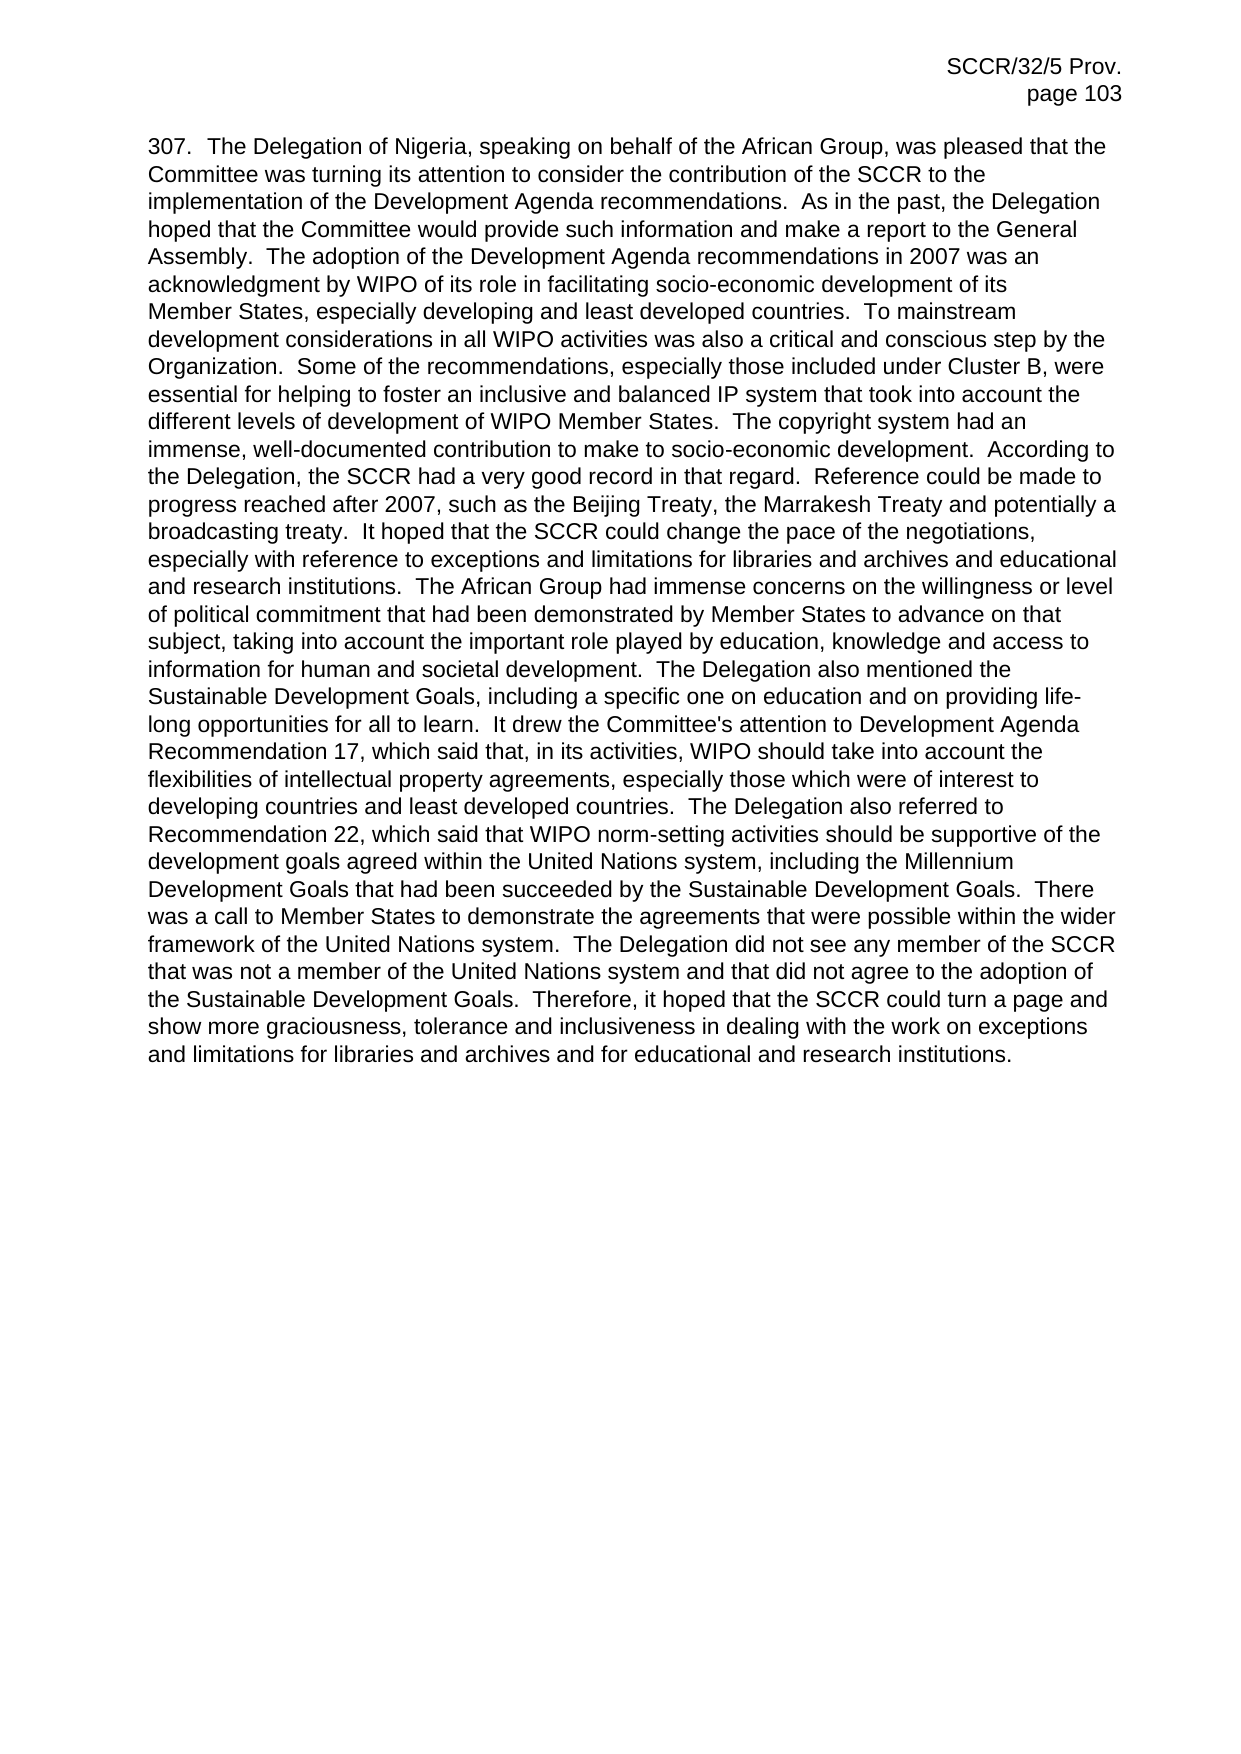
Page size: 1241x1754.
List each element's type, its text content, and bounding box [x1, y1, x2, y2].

list The Delegation of Nigeria, speaking on behalf of the African Group, was pleased that the Committee was turning its attention to consider the contribution of the SCCR to the implementation of the Development Agenda recommendations. As in the past, the Delegation hoped that the Committee would provide such information and make a report to the General Assembly. The adoption of the Development Agenda recommendations in 2007 was an acknowledgment by WIPO of its role in facilitating socio-economic development of its Member States, especially developing and least developed countries. To mainstream development considerations in all WIPO activities was also a critical and conscious step by the Organization. Some of the recommendations, especially those included under Cluster B, were essential for helping to foster an inclusive and balanced IP system that took into account the different levels of development of WIPO Member States. The copyright system had an immense, well-documented contribution to make to socio-economic development. According to the Delegation, the SCCR had a very good record in that regard. Reference could be made to progress reached after 2007, such as the Beijing Treaty, the Marrakesh Treaty and potentially a broadcasting treaty. It hoped that the SCCR could change the pace of the negotiations, especially with reference to exceptions and limitations for libraries and archives and educational and research institutions. The African Group had immense concerns on the willingness or level of political commitment that had been demonstrated by Member States to advance on that subject, taking into account the important role played by education, knowledge and access to information for human and societal development. The Delegation also mentioned the Sustainable Development Goals, including a specific one on education and on providing life-long opportunities for all to learn. It drew the Committee's attention to Development Agenda Recommendation 17, which said that, in its activities, WIPO should take into account the flexibilities of intellectual property agreements, especially those which were of interest to developing countries and least developed countries. The Delegation also referred to Recommendation 22, which said that WIPO norm-setting activities should be supportive of the development goals agreed within the United Nations system, including the Millennium Development Goals that had been succeeded by the Sustainable Development Goals. There was a call to Member States to demonstrate the agreements that were possible within the wider framework of the United Nations system. The Delegation did not see any member of the SCCR that was not a member of the United Nations system and that did not agree to the adoption of the Sustainable Development Goals. Therefore, it hoped that the SCCR could turn a page and show more graciousness, tolerance and inclusiveness in dealing with the work on exceptions and limitations for libraries and archives and for educational and research institutions. [148, 132, 1122, 1067]
